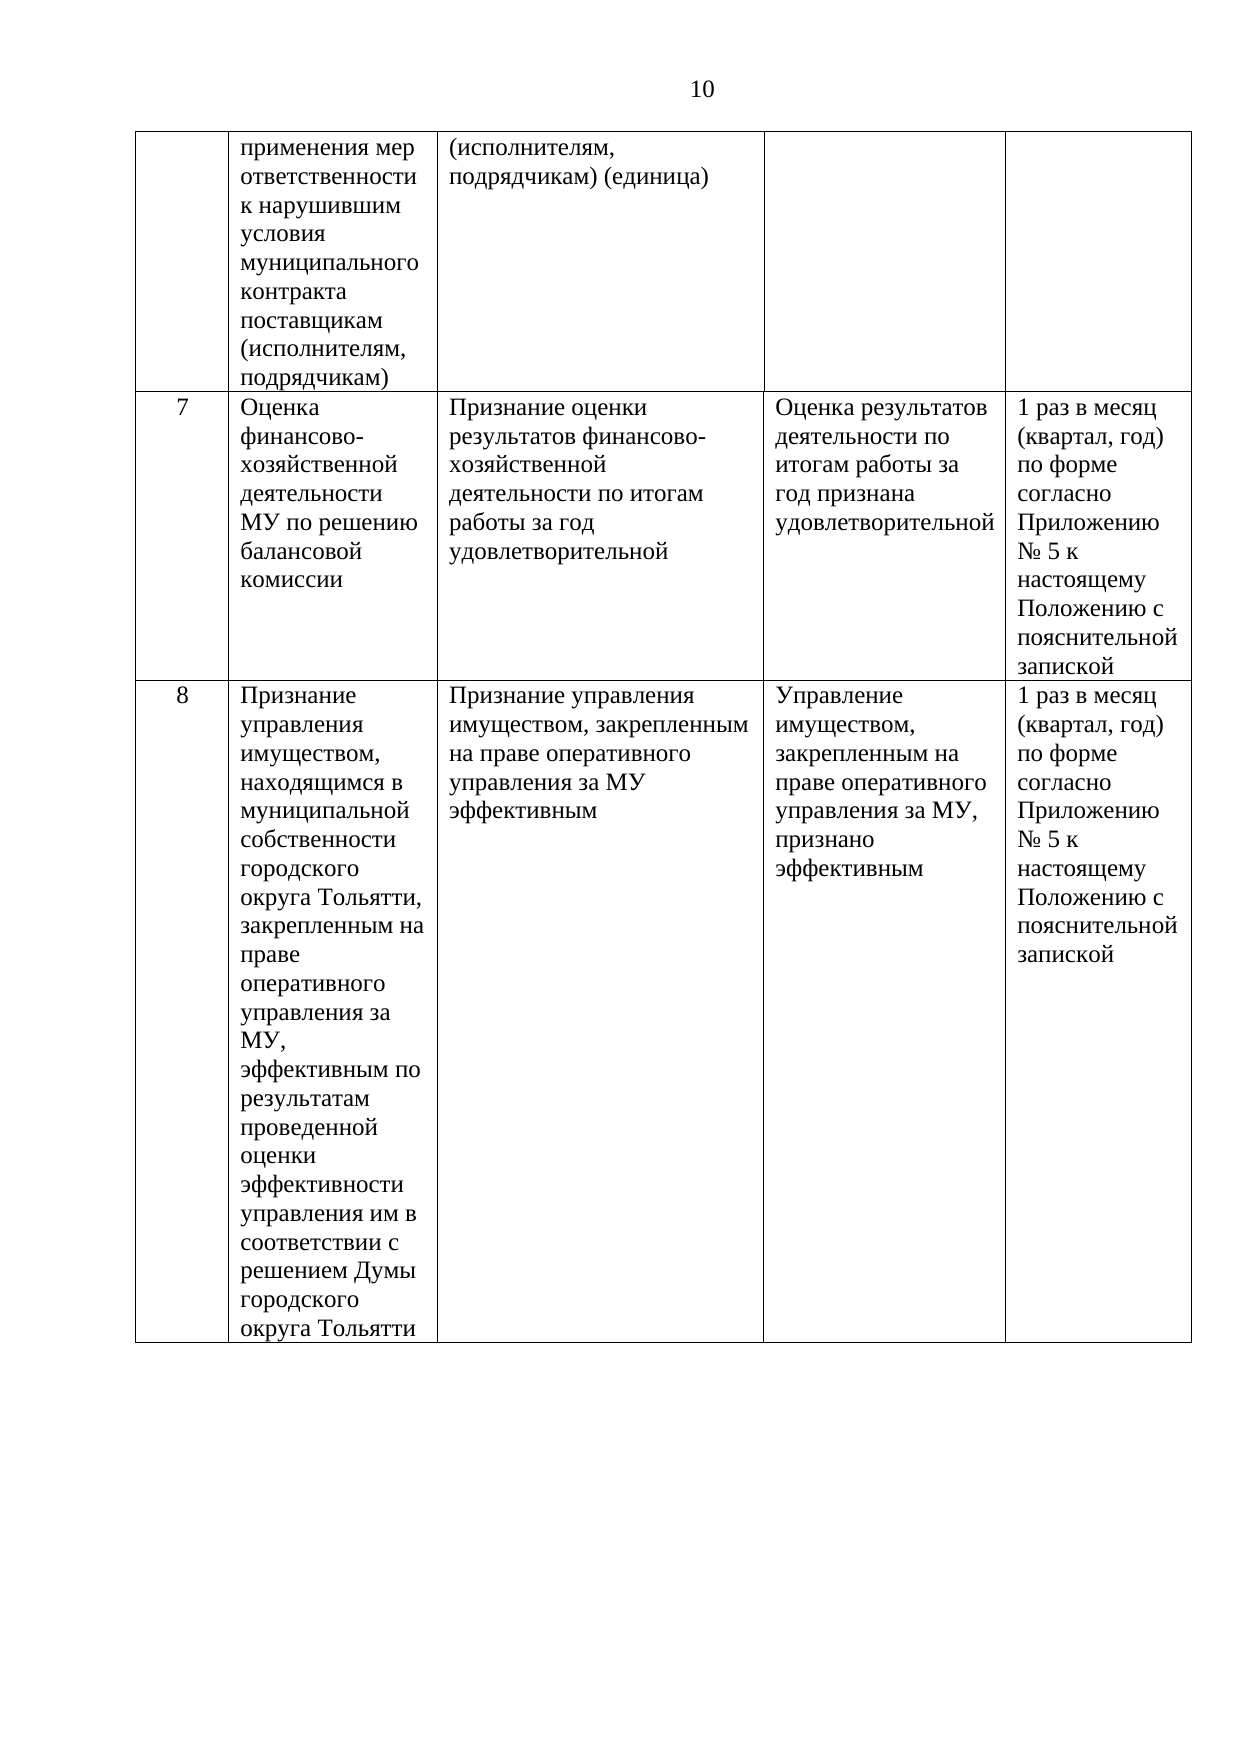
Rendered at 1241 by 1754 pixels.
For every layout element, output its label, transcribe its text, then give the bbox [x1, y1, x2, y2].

table_cell Признание оценки результатов финансово-хозяйственной деятельности по итогам работы за год удовлетворительной [438, 392, 763, 679]
table_cell 8 [136, 681, 228, 1342]
table_cell 7 [136, 392, 228, 679]
table_cell Управление имуществом, закрепленным на праве оперативного управления за МУ, признано эффективным [764, 681, 1005, 1342]
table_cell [438, 132, 764, 391]
table_cell 1 раз в месяц (квартал, год) по форме согласно Приложению № 5 к настоящему Положению с пояснительной запиской [1006, 392, 1191, 679]
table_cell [229, 132, 437, 391]
table_cell 6 [136, 132, 228, 391]
table_cell 1 раз в месяц (квартал, год) по форме согласно Приложению № 5 к настоящему Положению с пояснительной запиской [1006, 681, 1191, 1342]
table_cell 0 [765, 132, 1005, 391]
table_cell Оценка финансово-хозяйственной деятельности МУ по решению балансовой комиссии [229, 392, 437, 679]
table_cell Признание управления имуществом, находящимся в муниципальной собственности городского округа Тольятти, закрепленным на праве оперативного управления за МУ, эффективным по результатам проведенной оценки эффективности управления им в соответствии с решением Думы городского округа Тольятти [229, 681, 437, 1342]
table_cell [1006, 132, 1191, 391]
table_cell Признание управления имуществом, закрепленным на праве оперативного управления за МУ эффективным [438, 681, 763, 1342]
table_cell Оценка результатов деятельности по итогам работы за год признана удовлетворительной [764, 392, 1005, 679]
